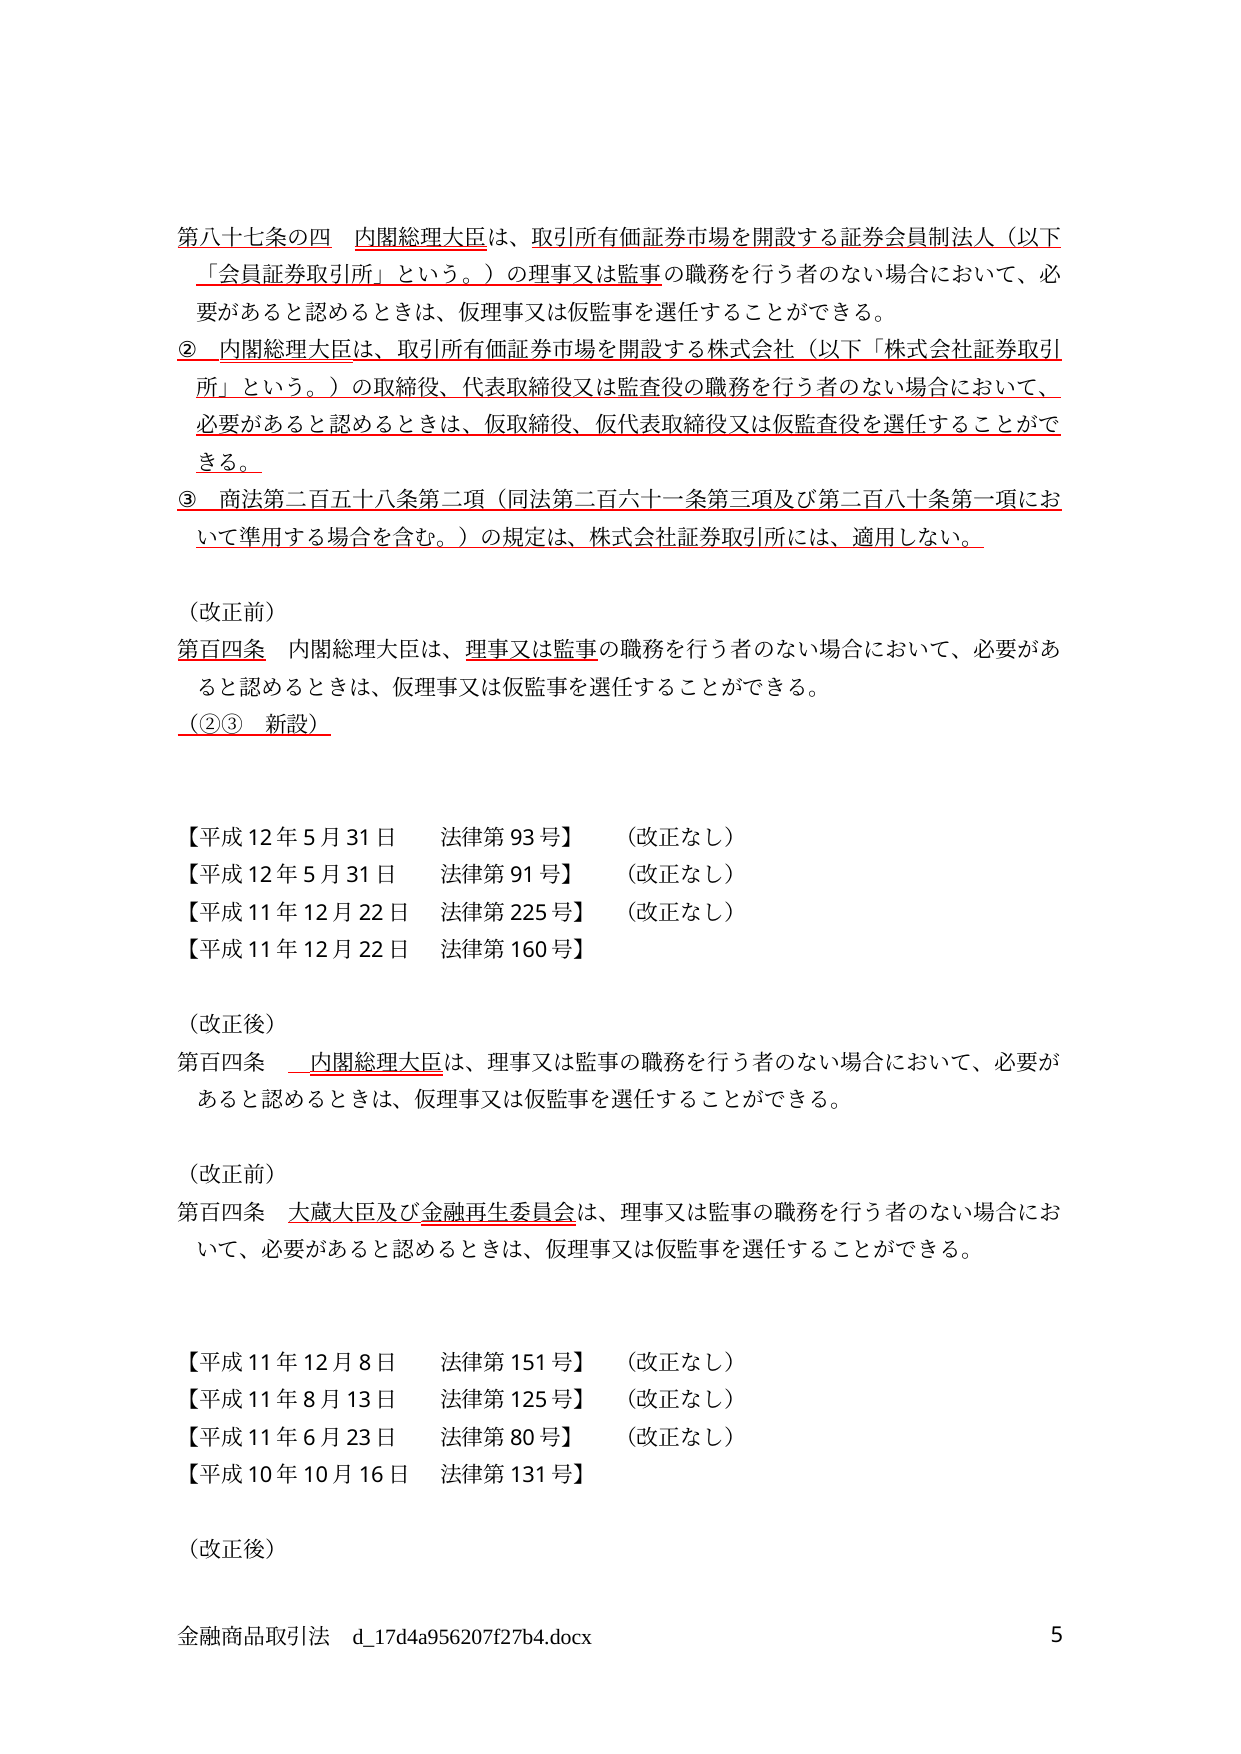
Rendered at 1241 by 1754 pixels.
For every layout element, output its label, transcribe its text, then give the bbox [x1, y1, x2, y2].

text （②③ 新設） [177, 704, 1063, 742]
text 第百四条 内閣総理大臣は、理事又は監事の職務を行う者のない場合において、必要があると認めるときは、仮理事又は仮監事を選任することができる。 [177, 1042, 1063, 1117]
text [177, 1192, 1063, 1267]
text 【平成11年12月22日 法律第225号】 （改正なし） [177, 892, 1063, 929]
text 【平成11年12月22日 法律第160号】 [177, 929, 1063, 967]
text 第百四条 内閣総理大臣は、理事又は監事の職務を行う者のない場合において、必要があると認めるときは、仮理事又は仮監事を選任することができる。 [177, 629, 1063, 704]
text （改正後） [177, 1529, 1063, 1567]
text （改正前） [177, 592, 1063, 629]
text 【平成10年10月16日 法律第131号】 [177, 1454, 1063, 1492]
text 【平成11年8月13日 法律第125号】 （改正なし） [177, 1379, 1063, 1417]
text 【平成11年12月8日 法律第151号】 （改正なし） [177, 1342, 1063, 1379]
text 【平成12年5月31日 法律第91号】 （改正なし） [177, 854, 1063, 892]
text 【平成11年6月23日 法律第80号】 （改正なし） [177, 1417, 1063, 1454]
text ③ 商法第二百五十八条第二項（同法第二百六十一条第三項及び第二百八十条第一項において準用する場合を含む。）の規定は、株式会社証券取引所には、適用しない。 [177, 479, 1063, 554]
text ② 内閣総理大臣は、取引所有価証券市場を開設する株式会社（以下「株式会社証券取引所」という。）の取締役、代表取締役又は監査役の職務を行う者のない場合において、必要があると認めるときは、仮取締役、仮代表取締役又は仮監査役を選任することができる。 [177, 329, 1063, 479]
text 【平成12年5月31日 法律第93号】 （改正なし） [177, 817, 1063, 854]
text （改正前） [177, 1154, 1063, 1192]
text 第八十七条の四 内閣総理大臣は、取引所有価証券市場を開設する証券会員制法人（以下「会員証券取引所」という。）の理事又は監事の職務を行う者のない場合において、必要があると認めるときは、仮理事又は仮監事を選任することができる。 [177, 217, 1063, 329]
text （改正後） [177, 1004, 1063, 1042]
